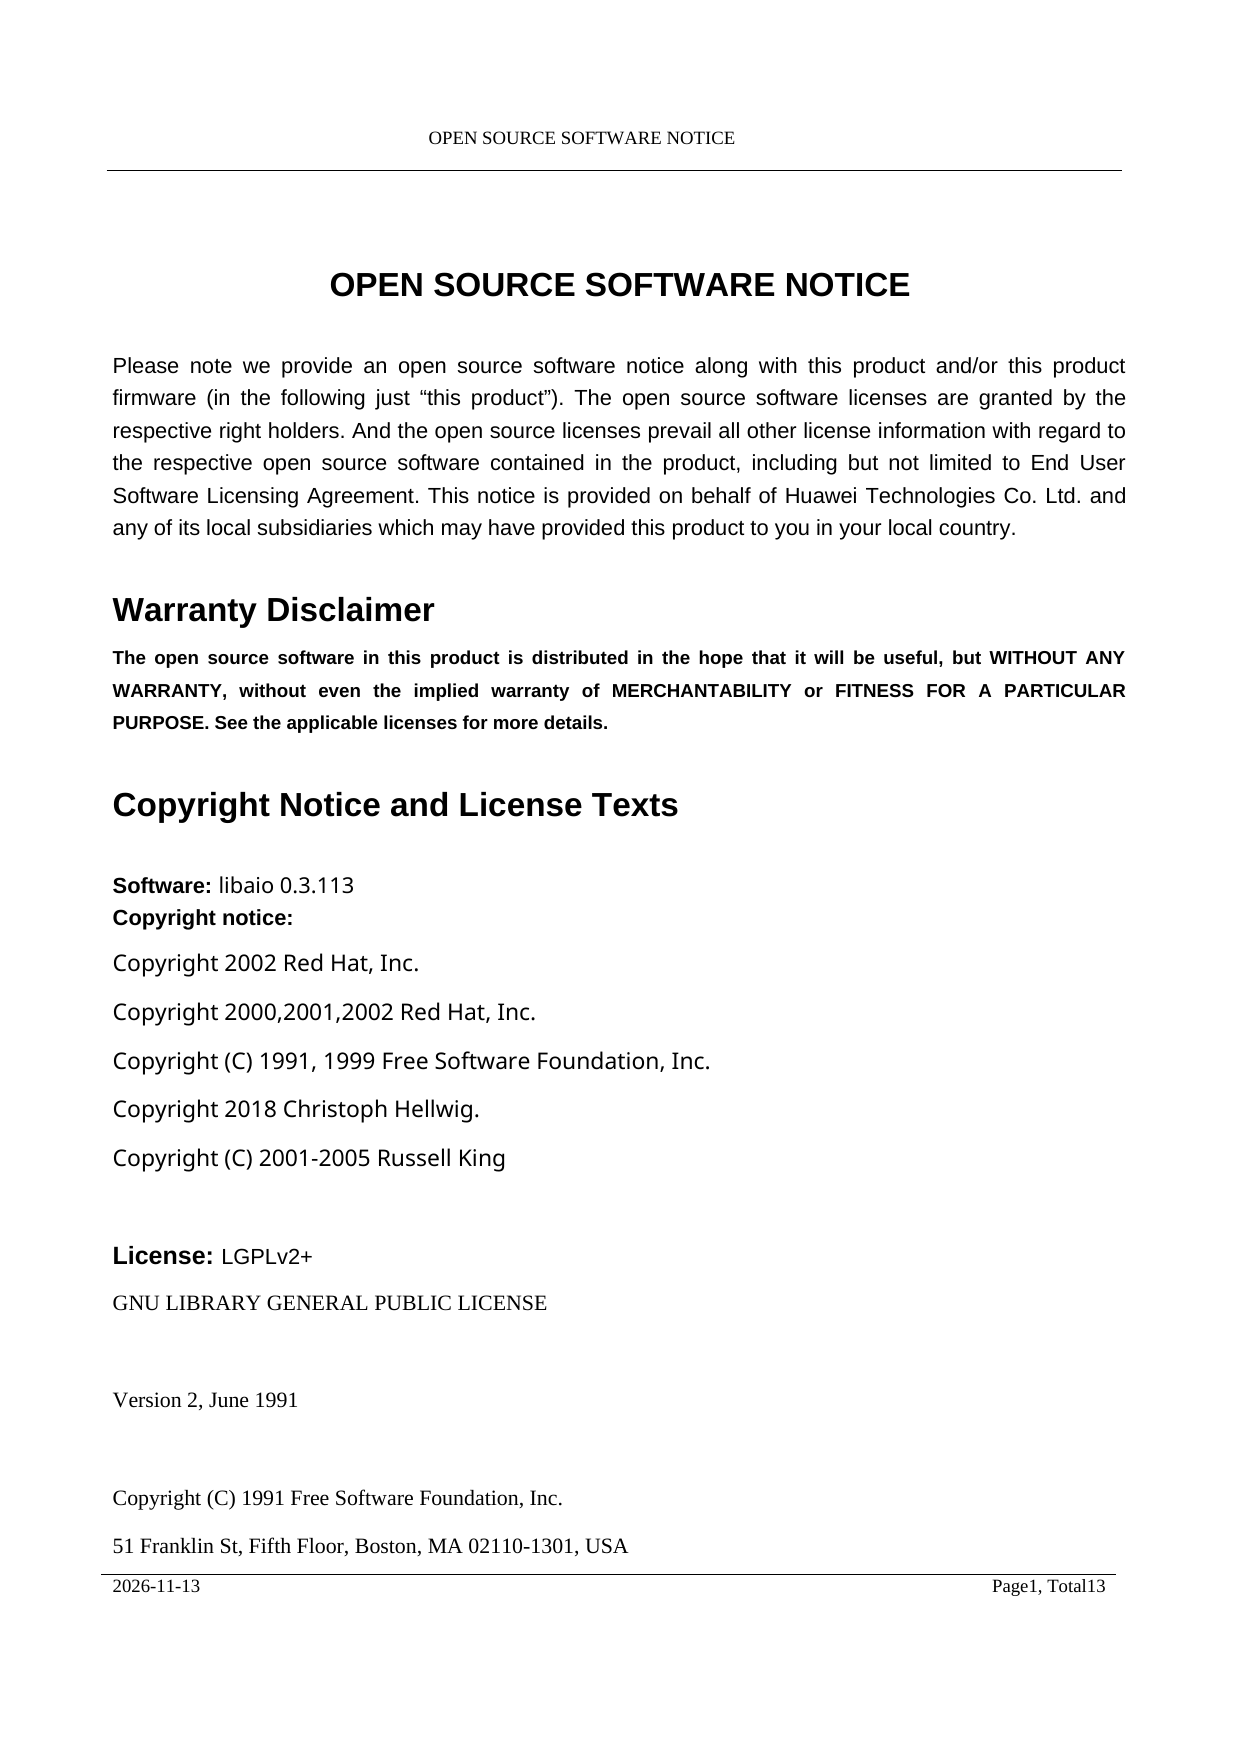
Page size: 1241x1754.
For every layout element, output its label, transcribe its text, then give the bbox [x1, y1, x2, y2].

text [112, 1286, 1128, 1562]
text Copyright Notice and License Texts [112, 771, 1128, 836]
text Please note we provide an open source software notice along with this product and/or this product firmware (in the following just “this product”). The open source software licenses are granted by the respective right holders. And the open source licenses prevail all other license information with regard to the respective open source software contained in the product, including but not limited to End User Software Licensing Agreement. This notice is provided on behalf of Huawei Technologies Co. Ltd. and any of its local subsidiaries which may have provided this product to you in your local country. [112, 349, 1128, 544]
text Copyright 2002 Red Hat, Inc. Copyright 2000,2001,2002 Red Hat, Inc. Copyright (C) 1991, 1999 Free Software Foundation, Inc. Copyright 2018 Christoph Hellwig. Copyright (C) 2001-2005 Russell King [112, 947, 1128, 1223]
text License: LGPLv2+ [112, 1239, 1128, 1272]
text OPEN SOURCE SOFTWARE NOTICE [112, 251, 1128, 316]
text The open source software in this product is distributed in the hope that it will be useful, but WITHOUT ANY WARRANTY, without even the implied warranty of MERCHANTABILITY or FITNESS FOR A PARTICULAR PURPOSE. See the applicable licenses for more details. [112, 641, 1128, 739]
text Copyright notice: [112, 901, 1128, 934]
text Software: libaio 0.3.113 [112, 869, 1128, 901]
text Warranty Disclaimer [112, 576, 1128, 641]
